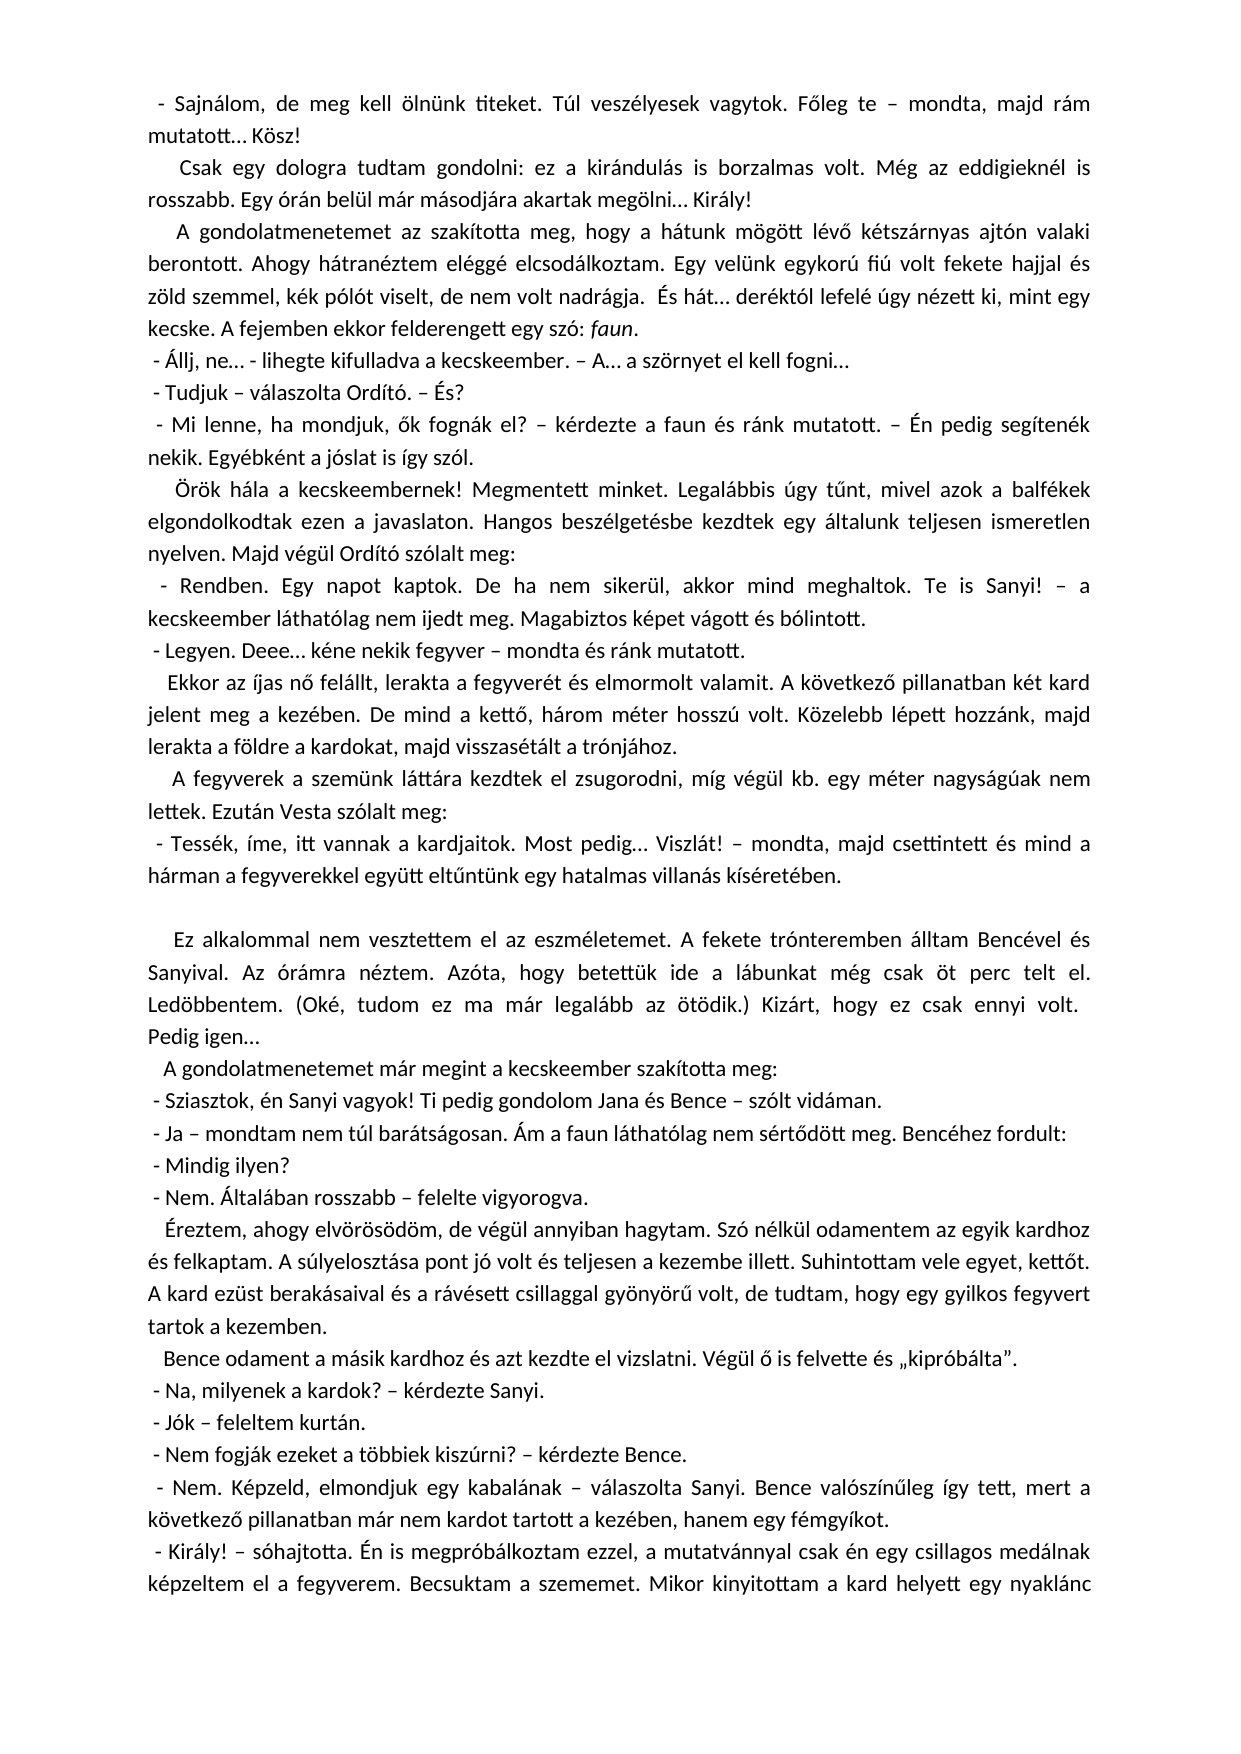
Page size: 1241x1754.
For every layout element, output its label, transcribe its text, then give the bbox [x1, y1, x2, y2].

text Ekkor az íjas nő felállt, lerakta a fegyverét és elmormolt valamit. A következő pillanatban két kard jelent meg a kezében. De mind a kettő, három méter hosszú volt. Közelebb lépett hozzánk, majd lerakta a földre a kardokat, majd visszasétált a trónjához. [148, 668, 1093, 760]
text - Sajnálom, de meg kell ölnünk titeket. Túl veszélyesek vagytok. Főleg te – mondta, majd rám mutatott… Kösz! [148, 89, 1093, 149]
text Csak egy dologra tudtam gondolni: ez a kirándulás is borzalmas volt. Még az eddigieknél is rosszabb. Egy órán belül már másodjára akartak megölni… Király! [148, 153, 1093, 213]
text - Tessék, íme, itt vannak a kardjaitok. Most pedig… Viszlát! – mondta, majd csettintett és mind a hárman a fegyverekkel együtt eltűntünk egy hatalmas villanás kíséretében. [148, 829, 1093, 889]
text A fegyverek a szemünk láttára kezdtek el zsugorodni, míg végül kb. egy méter nagyságúak nem lettek. Ezután Vesta szólalt meg: [148, 764, 1093, 825]
text - Mi lenne, ha mondjuk, ők fognák el? – kérdezte a faun és ránk mutatott. – Én pedig segítenék nekik. Egyébként a jóslat is így szól. [148, 411, 1093, 471]
text - Nem. Általában rosszabb – felelte vigyorogva. [148, 1183, 1093, 1211]
text Ez alkalommal nem vesztettem el az eszméletemet. A fekete trónteremben álltam Bencével és Sanyival. Az órámra néztem. Azóta, hogy betettük ide a lábunkat még csak öt perc telt el. Ledöbbentem. (Oké, tudom ez ma már legalább az ötödik.) Kizárt, hogy ez csak ennyi volt. Pedig igen… [148, 926, 1093, 1050]
text - Rendben. Egy napot kaptok. De ha nem sikerül, akkor mind meghaltok. Te is Sanyi! – a kecskeember láthatólag nem ijedt meg. Magabiztos képet vágott és bólintott. [148, 571, 1093, 632]
text - Jók – feleltem kurtán. [148, 1408, 1093, 1436]
text - Állj, ne… - lihegte kifulladva a kecskeember. – A… a szörnyet el kell fogni… [148, 346, 1093, 374]
text Éreztem, ahogy elvörösödöm, de végül annyiban hagytam. Szó nélkül odamentem az egyik kardhoz és felkaptam. A súlyelosztása pont jó volt és teljesen a kezembe illett. Suhintottam vele egyet, kettőt. A kard ezüst berakásaival és a rávésett csillaggal gyönyörű volt, de tudtam, hogy egy gyilkos fegyvert tartok a kezemben. [148, 1215, 1093, 1340]
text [148, 1537, 1093, 1597]
text Örök hála a kecskeembernek! Megmentett minket. Legalábbis úgy tűnt, mivel azok a balfékek elgondolkodtak ezen a javaslaton. Hangos beszélgetésbe kezdtek egy általunk teljesen ismeretlen nyelven. Majd végül Ordító szólalt meg: [148, 475, 1093, 567]
text - Nem. Képzeld, elmondjuk egy kabalának – válaszolta Sanyi. Bence valószínűleg így tett, mert a következő pillanatban már nem kardot tartott a kezében, hanem egy fémgyíkot. [148, 1473, 1093, 1533]
text - Sziasztok, én Sanyi vagyok! Ti pedig gondolom Jana és Bence – szólt vidáman. [148, 1086, 1093, 1114]
text Bence odament a másik kardhoz és azt kezdte el vizslatni. Végül ő is felvette és „kipróbálta”. [148, 1344, 1093, 1372]
text A gondolatmenetemet már megint a kecskeember szakította meg: [148, 1054, 1093, 1082]
text - Legyen. Deee… kéne nekik fegyver – mondta és ránk mutatott. [148, 636, 1093, 664]
text - Na, milyenek a kardok? – kérdezte Sanyi. [148, 1376, 1093, 1404]
text - Nem fogják ezeket a többiek kiszúrni? – kérdezte Bence. [148, 1441, 1093, 1468]
text A gondolatmenetemet az szakította meg, hogy a hátunk mögött lévő kétszárnyas ajtón valaki berontott. Ahogy hátranéztem eléggé elcsodálkoztam. Egy velünk egykorú fiú volt fekete hajjal és zöld szemmel, kék pólót viselt, de nem volt nadrágja. És hát… deréktól lefelé úgy nézett ki, mint egy kecske. A fejemben ekkor felderengett egy szó: faun. [148, 217, 1093, 342]
text - Tudjuk – válaszolta Ordító. – És? [148, 378, 1093, 406]
text - Ja – mondtam nem túl barátságosan. Ám a faun láthatólag nem sértődött meg. Bencéhez fordult: [148, 1119, 1093, 1147]
text - Mindig ilyen? [148, 1151, 1093, 1179]
